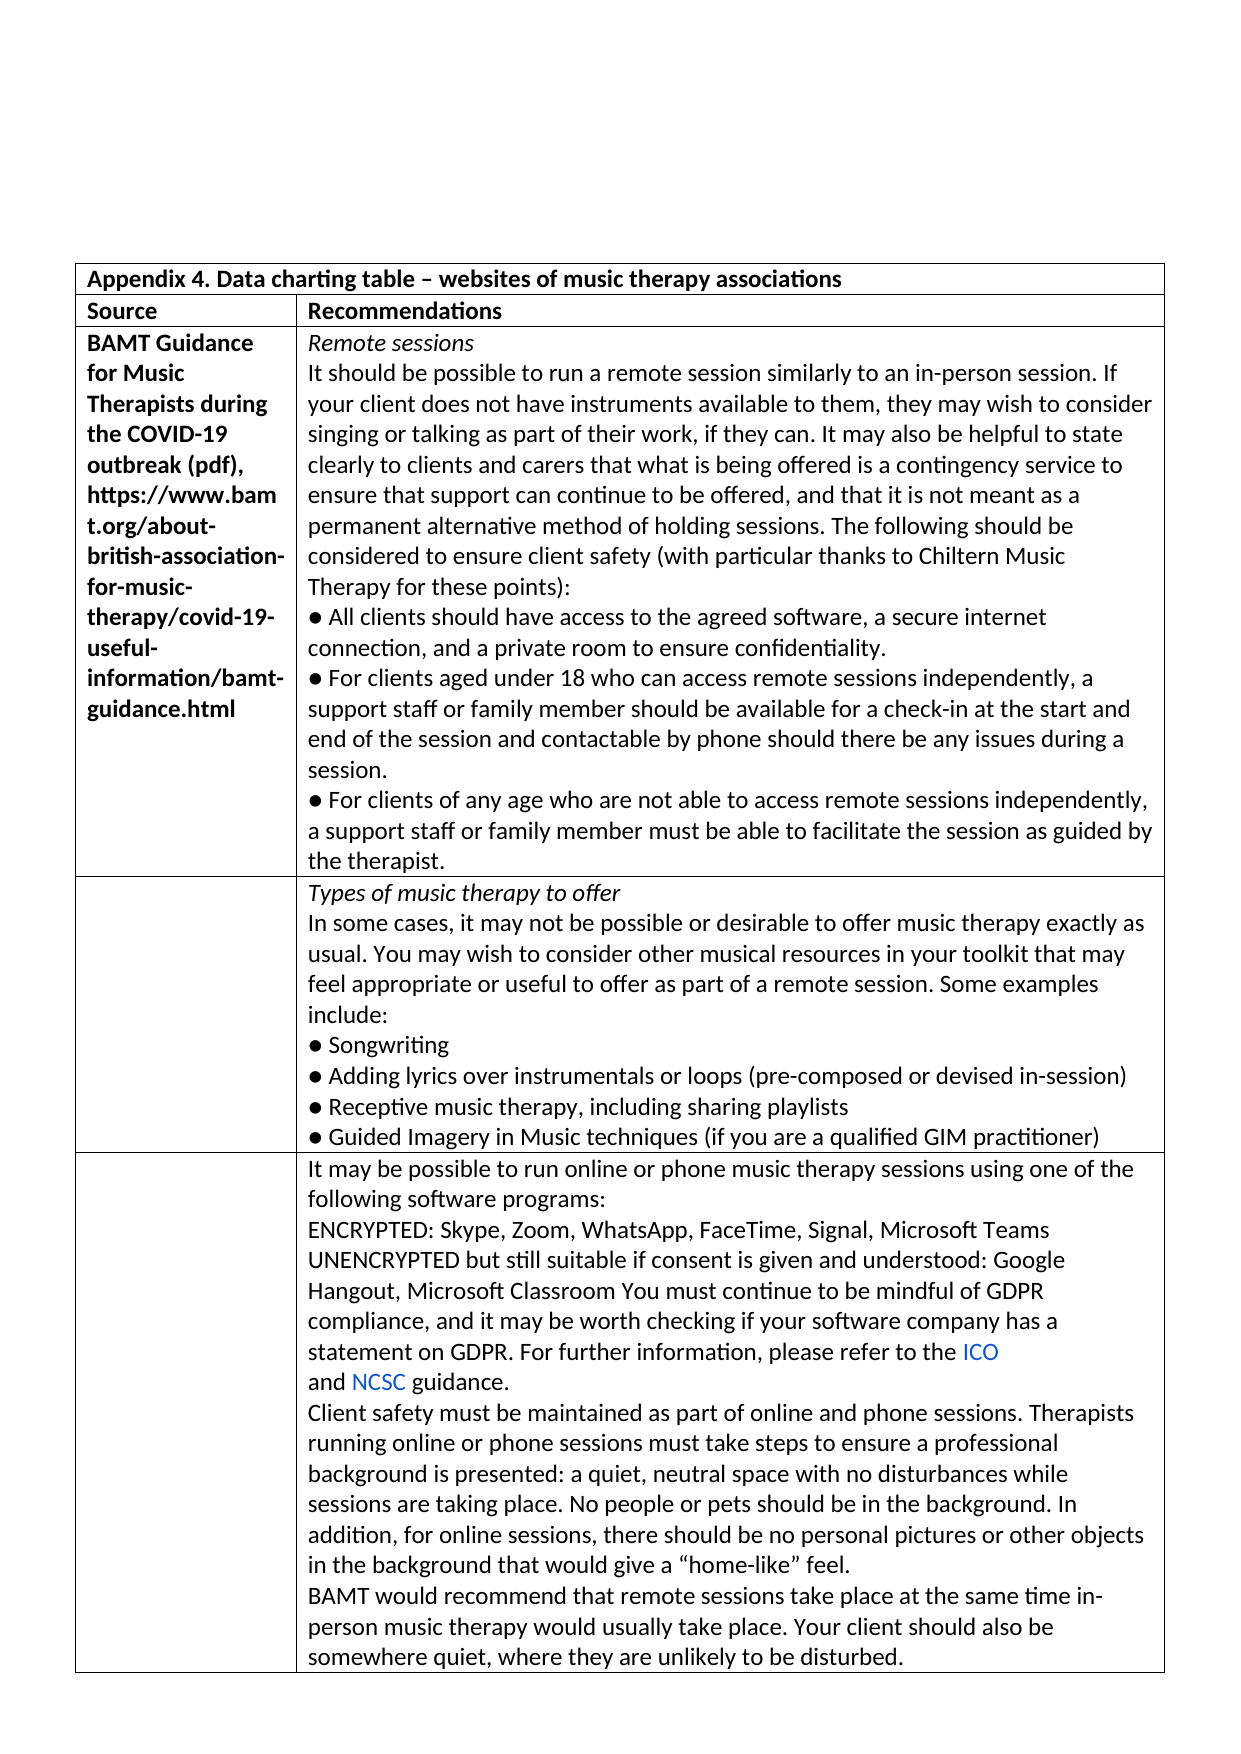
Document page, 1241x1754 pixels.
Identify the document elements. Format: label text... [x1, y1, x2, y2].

table_header Appendix 4. Data charting table – websites of music therapy associations [76, 264, 1164, 294]
table_cell Remote sessions It should be possible to run a remote session similarly to an in-person session. If your client does not have instruments available to them, they may wish to consider singing or talking as part of their work, if they can. It may also be helpful to state clearly to clients and carers that what is being offered is a contingency service to ensure that support can continue to be offered, and that it is not meant as a permanent alternative method of holding sessions. The following should be considered to ensure client safety (with particular thanks to Chiltern Music Therapy for these points): ● All clients should have access to the agreed software, a secure internet connection, and a private room to ensure confidentiality. ● For clients aged under 18 who can access remote sessions independently, a support staff or family member should be available for a check-in at the start and end of the session and contactable by phone should there be any issues during a session. ● For clients of any age who are not able to access remote sessions independently, a support staff or family member must be able to facilitate the session as guided by the therapist. [297, 327, 1164, 876]
table_cell BAMT Guidance for Music Therapists during the COVID-19 outbreak (pdf), https://www.bamt.org/about-british-association-for-music-therapy/covid-19-useful-information/bamt-guidance.html [76, 327, 296, 876]
table_cell Types of music therapy to offer In some cases, it may not be possible or desirable to offer music therapy exactly as usual. You may wish to consider other musical resources in your toolkit that may feel appropriate or useful to offer as part of a remote session. Some examples include: ● Songwriting ● Adding lyrics over instrumentals or loops (pre-composed or devised in-session) ● Receptive music therapy, including sharing playlists ● Guided Imagery in Music techniques (if you are a qualified GIM practitioner) [297, 877, 1164, 1152]
table_cell [76, 877, 296, 1152]
table_cell [76, 1153, 296, 1672]
table_cell Source [76, 295, 296, 326]
table_cell Recommendations [297, 295, 1164, 326]
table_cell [297, 1153, 1164, 1672]
